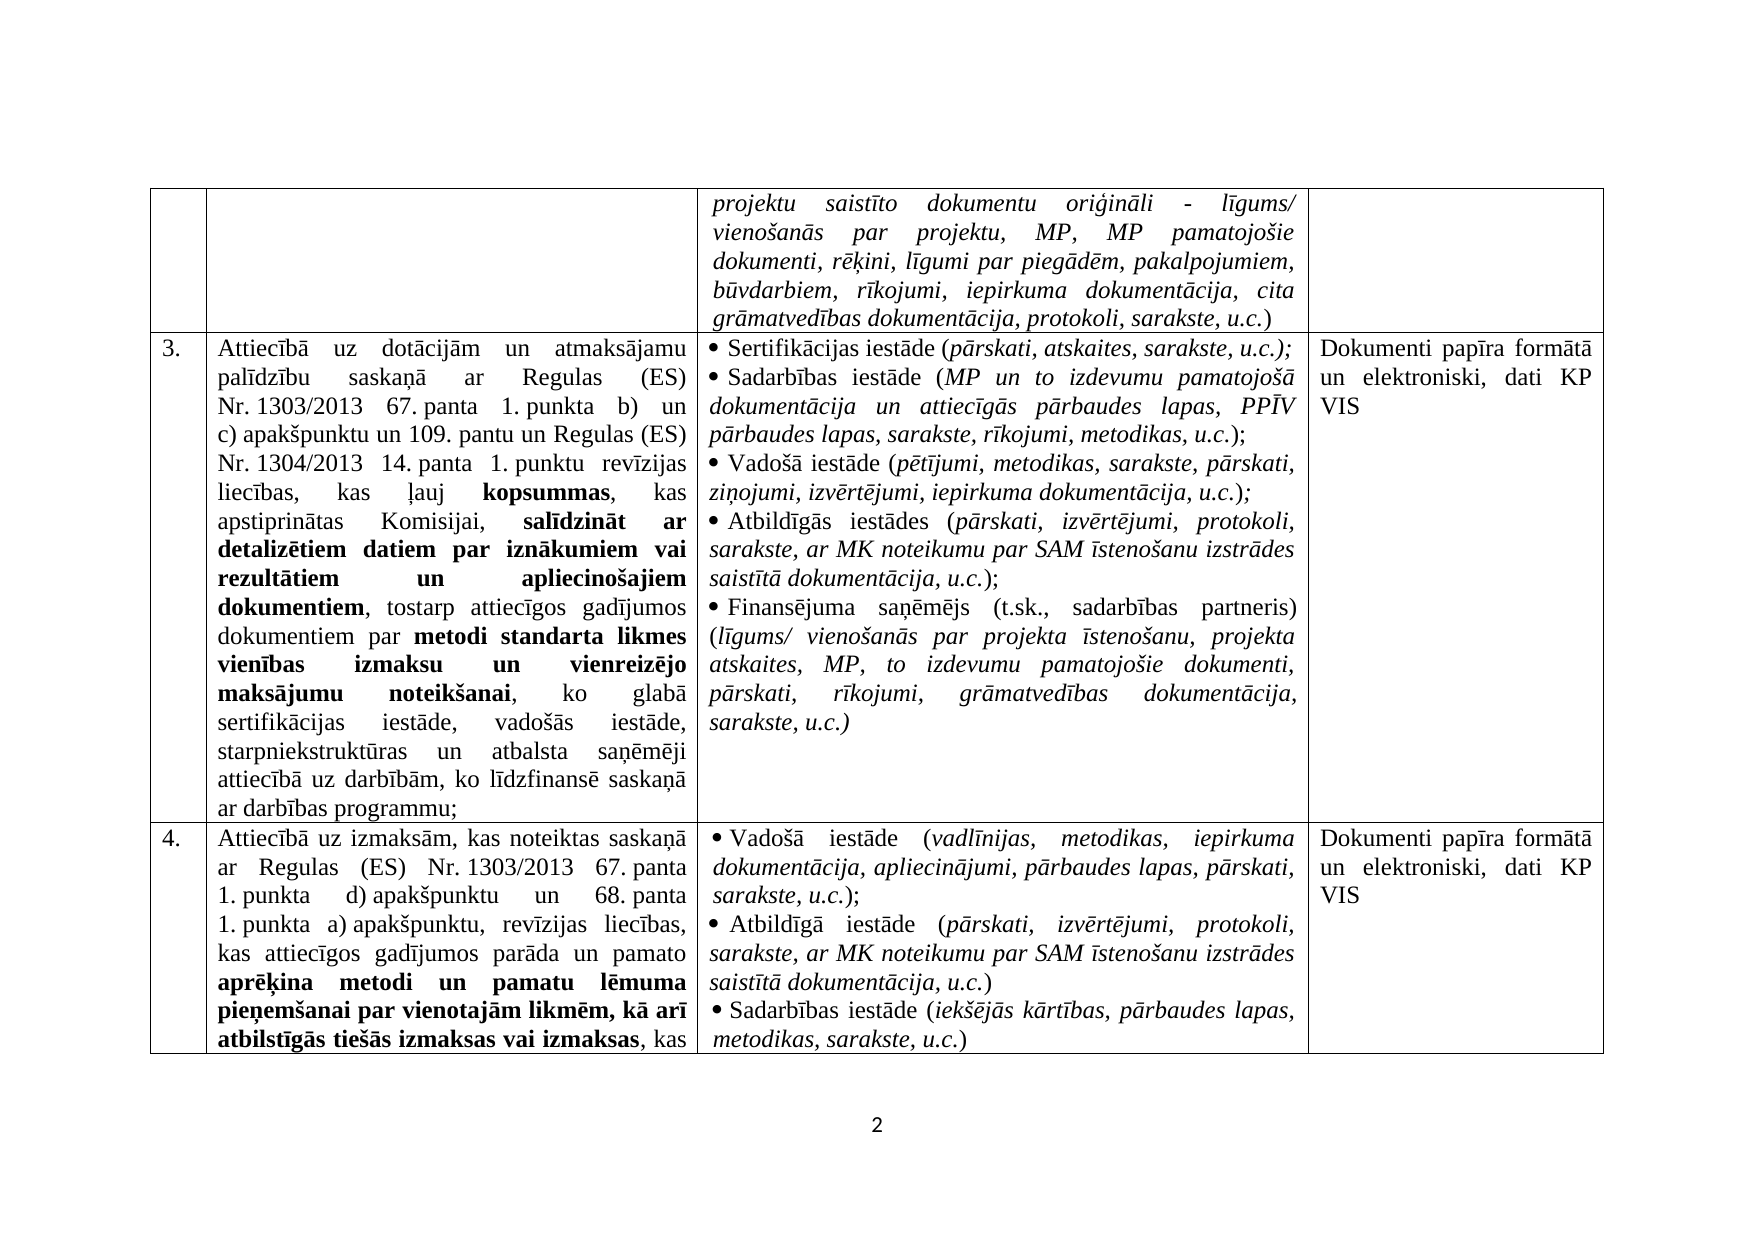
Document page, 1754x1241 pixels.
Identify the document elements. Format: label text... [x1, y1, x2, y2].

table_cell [207, 189, 697, 332]
table_cell Dokumenti papīra formātā un elektroniski, dati KP VIS [1309, 333, 1603, 822]
table_cell [151, 189, 206, 332]
table_cell Attiecībā uz dotācijām un atmaksājamu palīdzību saskaņā ar Regulas (ES) Nr. 1303/2013 67. panta 1. punkta b) un c) apakšpunktu un 109. pantu un Regulas (ES) Nr. 1304/2013 14. panta 1. punktu revīzijas liecības, kas ļauj kopsummas, kas apstiprinātas Komisijai, salīdzināt ar detalizētiem datiem par iznākumiem vai rezultātiem un apliecinošajiem dokumentiem, tostarp attiecīgos gadījumos dokumentiem par metodi standarta likmes vienības izmaksu un vienreizējo maksājumu noteikšanai, ko glabā sertifikācijas iestāde, vadošās iestāde, starpniekstruktūras un atbalsta saņēmēji attiecībā uz darbībām, ko līdzfinansē saskaņā ar darbības programmu; [207, 333, 697, 822]
table_cell [151, 823, 206, 1053]
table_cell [207, 823, 697, 1053]
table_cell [1309, 823, 1603, 1053]
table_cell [698, 189, 1308, 332]
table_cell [698, 823, 1308, 1053]
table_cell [1309, 189, 1603, 332]
table_cell [151, 333, 206, 822]
table_cell Sertifikācijas iestāde (pārskati, atskaites, sarakste, u.c.); Sadarbības iestāde (MP un to izdevumu pamatojošā dokumentācija un attiecīgās pārbaudes lapas, PPĪV pārbaudes lapas, sarakste, rīkojumi, metodikas, u.c.); Vadošā iestāde (pētījumi, metodikas, sarakste, pārskati, ziņojumi, izvērtējumi, iepirkuma dokumentācija, u.c.); Atbildīgās iestādes (pārskati, izvērtējumi, protokoli, sarakste, ar MK noteikumu par SAM īstenošanu izstrādes saistītā dokumentācija, u.c.); Finansējuma saņēmējs (t.sk., sadarbības partneris) (līgums/ vienošanās par projekta īstenošanu, projekta atskaites, MP, to izdevumu pamatojošie dokumenti, pārskati, rīkojumi, grāmatvedības dokumentācija, sarakste, u.c.) [698, 333, 1308, 822]
